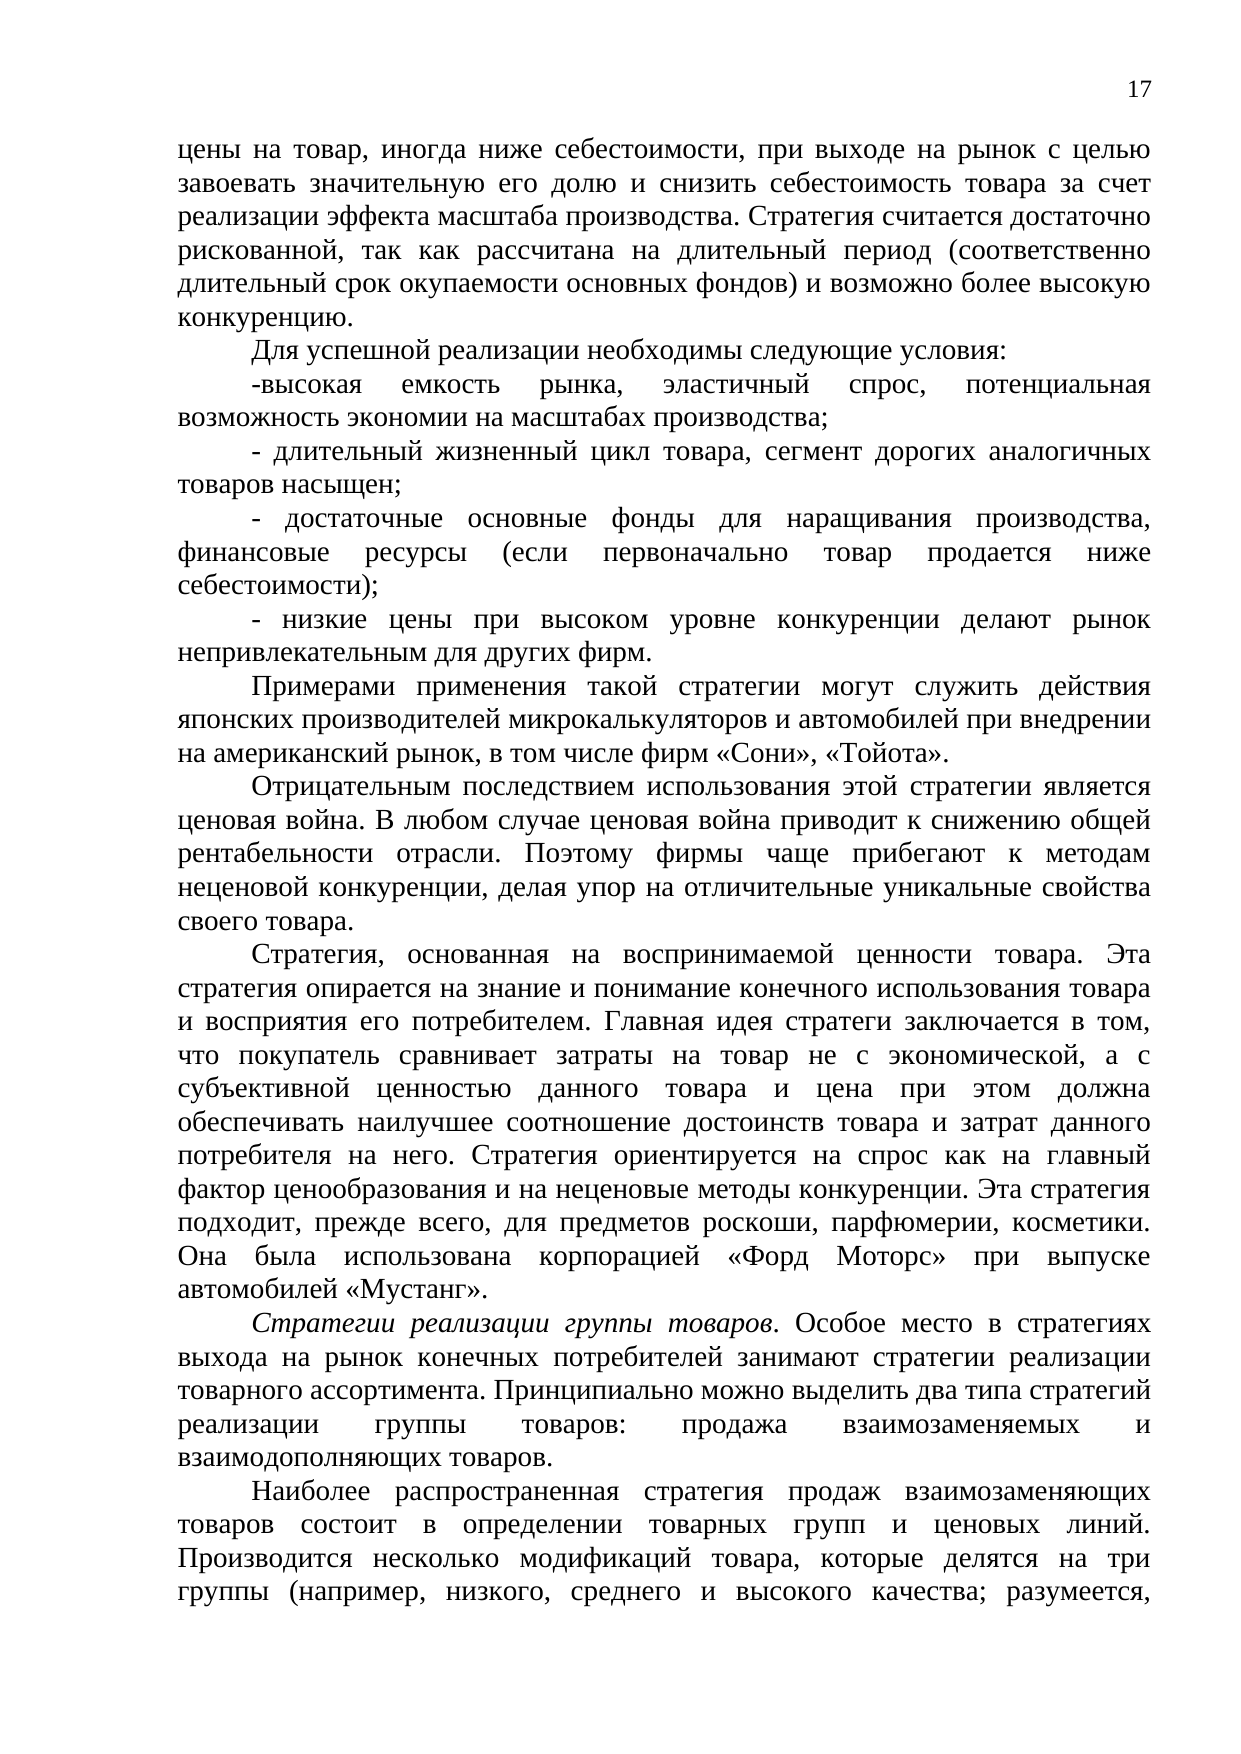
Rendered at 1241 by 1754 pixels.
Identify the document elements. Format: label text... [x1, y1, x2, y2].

text Примерами применения такой стратегии могут служить действия японских производителей микрокалькуляторов и автомобилей при внедрении на американский рынок, в том числе фирм «Сони», «Тойота». [177, 668, 1152, 768]
text -высокая емкость рынка, эластичный спрос, потенциальная возможность экономии на масштабах производства; [177, 366, 1152, 433]
text Стратегия, основанная на воспринимаемой ценности товара. Эта стратегия опирается на знание и понимание конечного использования товара и восприятия его потребителем. Главная идея стратеги заключается в том, что покупатель сравнивает затраты на товар не с экономической, а с субъективной ценностью данного товара и цена при этом должна обеспечивать наилучшее соотношение достоинств товара и затрат данного потребителя на него. Стратегия ориентируется на спрос как на главный фактор ценообразования и на неценовые методы конкуренции. Эта стратегия подходит, прежде всего, для предметов роскоши, парфюмерии, косметики. Она была использована корпорацией «Форд Моторс» при выпуске автомобилей «Мустанг». [177, 936, 1152, 1305]
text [177, 131, 1152, 332]
text - достаточные основные фонды для наращивания производства, финансовые ресурсы (если первоначально товар продается ниже себестоимости); [177, 500, 1152, 601]
text Для успешной реализации необходимы следующие условия: [177, 332, 1152, 366]
text - длительный жизненный цикл товара, сегмент дорогих аналогичных товаров насыщен; [177, 433, 1152, 500]
text Отрицательным последствием использования этой стратегии является ценовая война. В любом случае ценовая война приводит к снижению общей рентабельности отрасли. Поэтому фирмы чаще прибегают к методам неценовой конкуренции, делая упор на отличительные уникальные свойства своего товара. [177, 768, 1152, 936]
text - низкие цены при высоком уровне конкуренции делают рынок непривлекательным для других фирм. [177, 601, 1152, 668]
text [177, 1473, 1152, 1607]
text Стратегии реализации группы товаров. Особое место в стратегиях выхода на рынок конечных потребителей занимают стратегии реализации товарного ассортимента. Принципиально можно выделить два типа стратегий реализации группы товаров: продажа взаимозаменяемых и взаимодополняющих товаров. [177, 1305, 1152, 1473]
